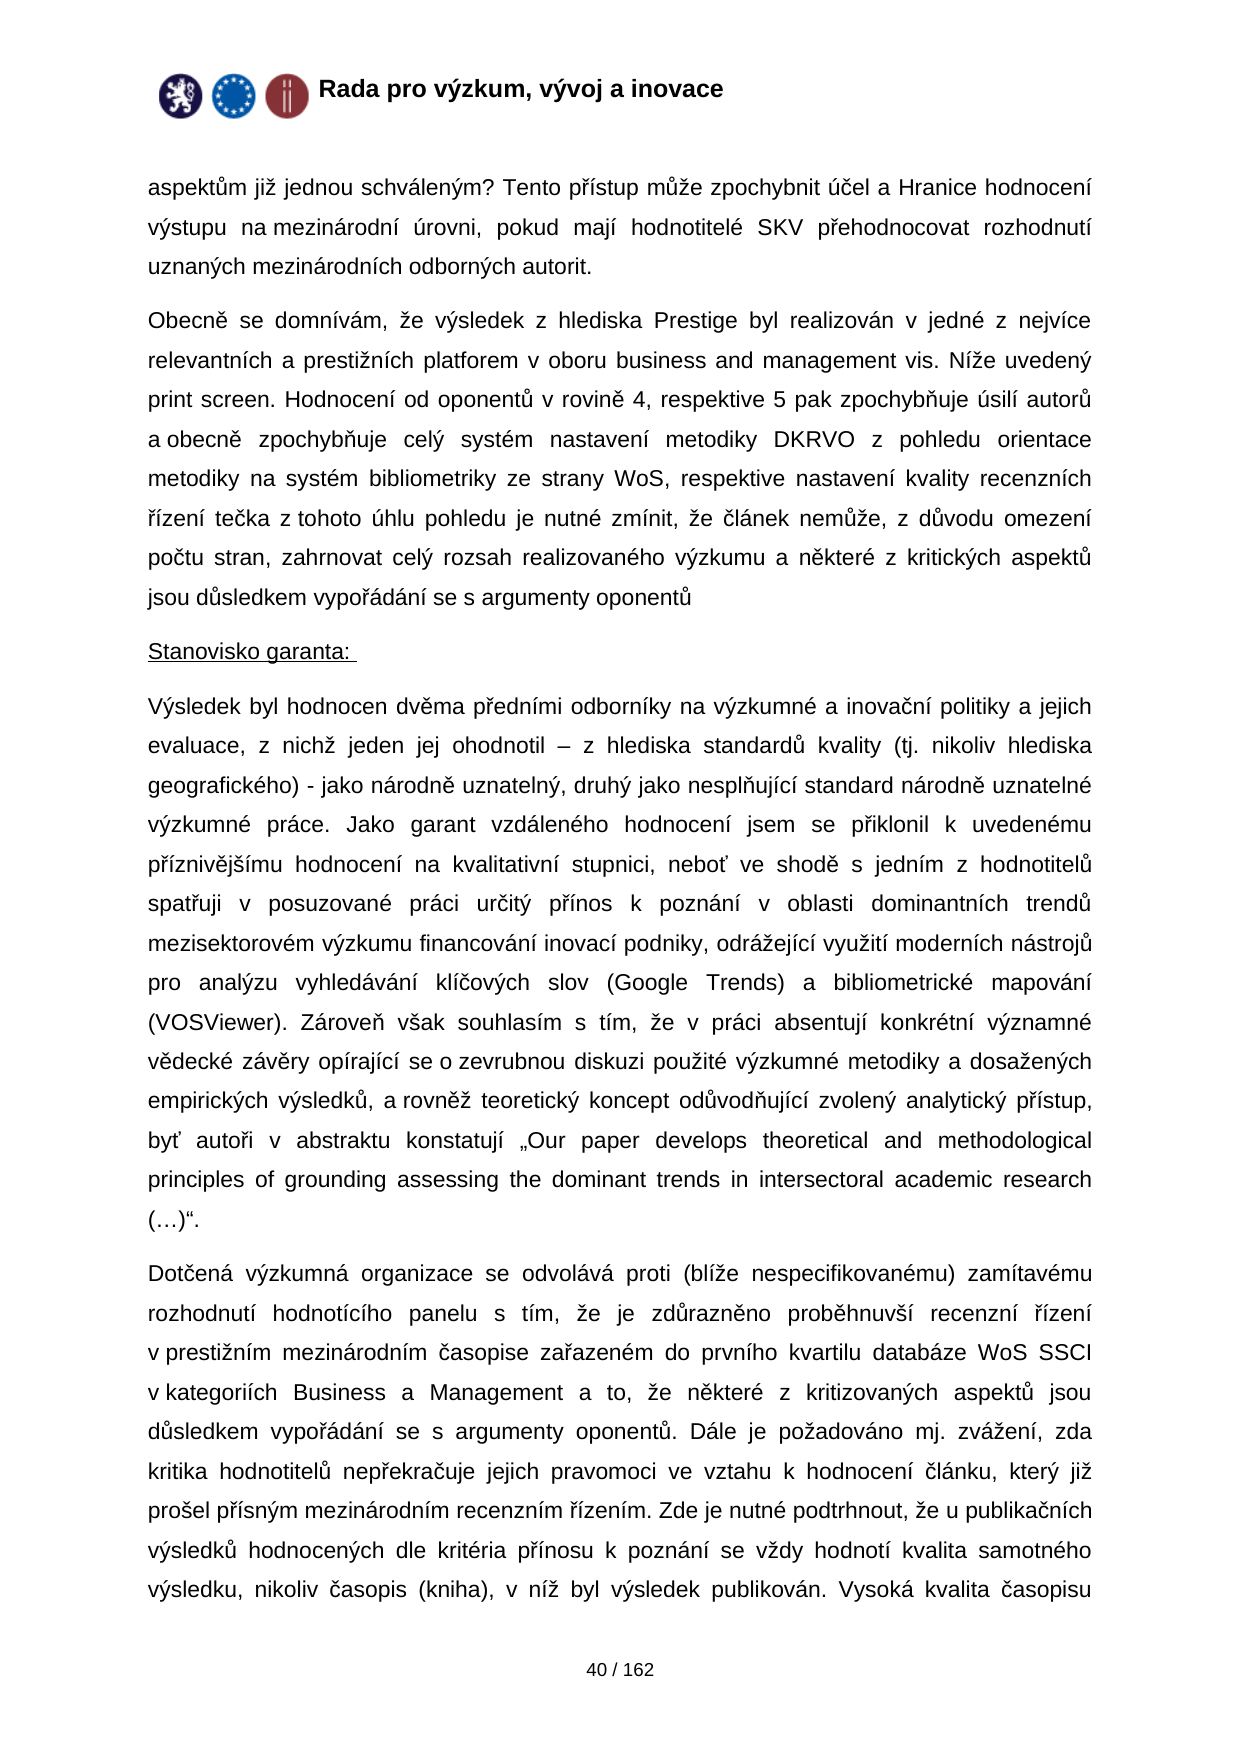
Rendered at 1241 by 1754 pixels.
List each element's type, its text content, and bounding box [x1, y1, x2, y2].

text Stanovisko garanta: [148, 638, 1093, 664]
picture [158, 73, 309, 120]
text Obecně se domnívám, že výsledek z hlediska Prestige byl realizován v jedné z nejvíce relevantních a prestižních platforem v oboru business and management vis. Níže uvedený print screen. Hodnocení od oponentů v rovině 4, respektive 5 pak zpochybňuje úsilí autorů a obecně zpochybňuje celý systém nastavení metodiky DKRVO z pohledu orientace metodiky na systém bibliometriky ze strany WoS, respektive nastavení kvality recenzních řízení tečka z tohoto úhlu pohledu je nutné zmínit, že článek nemůže, z důvodu omezení počtu stran, zahrnovat celý rozsah realizovaného výzkumu a některé z kritických aspektů jsou důsledkem vypořádání se s argumenty oponentů [148, 307, 1093, 610]
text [148, 1260, 1093, 1603]
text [148, 174, 1093, 279]
text Výsledek byl hodnocen dvěma předními odborníky na výzkumné a inovační politiky a jejich evaluace, z nichž jeden jej ohodnotil – z hlediska standardů kvality (tj. nikoliv hlediska geografického) - jako národně uznatelný, druhý jako nesplňující standard národně uznatelné výzkumné práce. Jako garant vzdáleného hodnocení jsem se přiklonil k uvedenému příznivějšímu hodnocení na kvalitativní stupnici, neboť ve shodě s jedním z hodnotitelů spatřuji v posuzované práci určitý přínos k poznání v oblasti dominantních trendů mezisektorovém výzkumu financování inovací podniky, odrážející využití moderních nástrojů pro analýzu vyhledávání klíčových slov (Google Trends) a bibliometrické mapování (VOSViewer). Zároveň však souhlasím s tím, že v práci absentují konkrétní významné vědecké závěry opírající se o zevrubnou diskuzi použité výzkumné metodiky a dosažených empirických výsledků, a rovněž teoretický koncept odůvodňující zvolený analytický přístup, byť autoři v abstraktu konstatují „Our paper develops theoretical and methodological principles of grounding assessing the dominant trends in intersectoral academic research (…)“. [148, 693, 1093, 1232]
